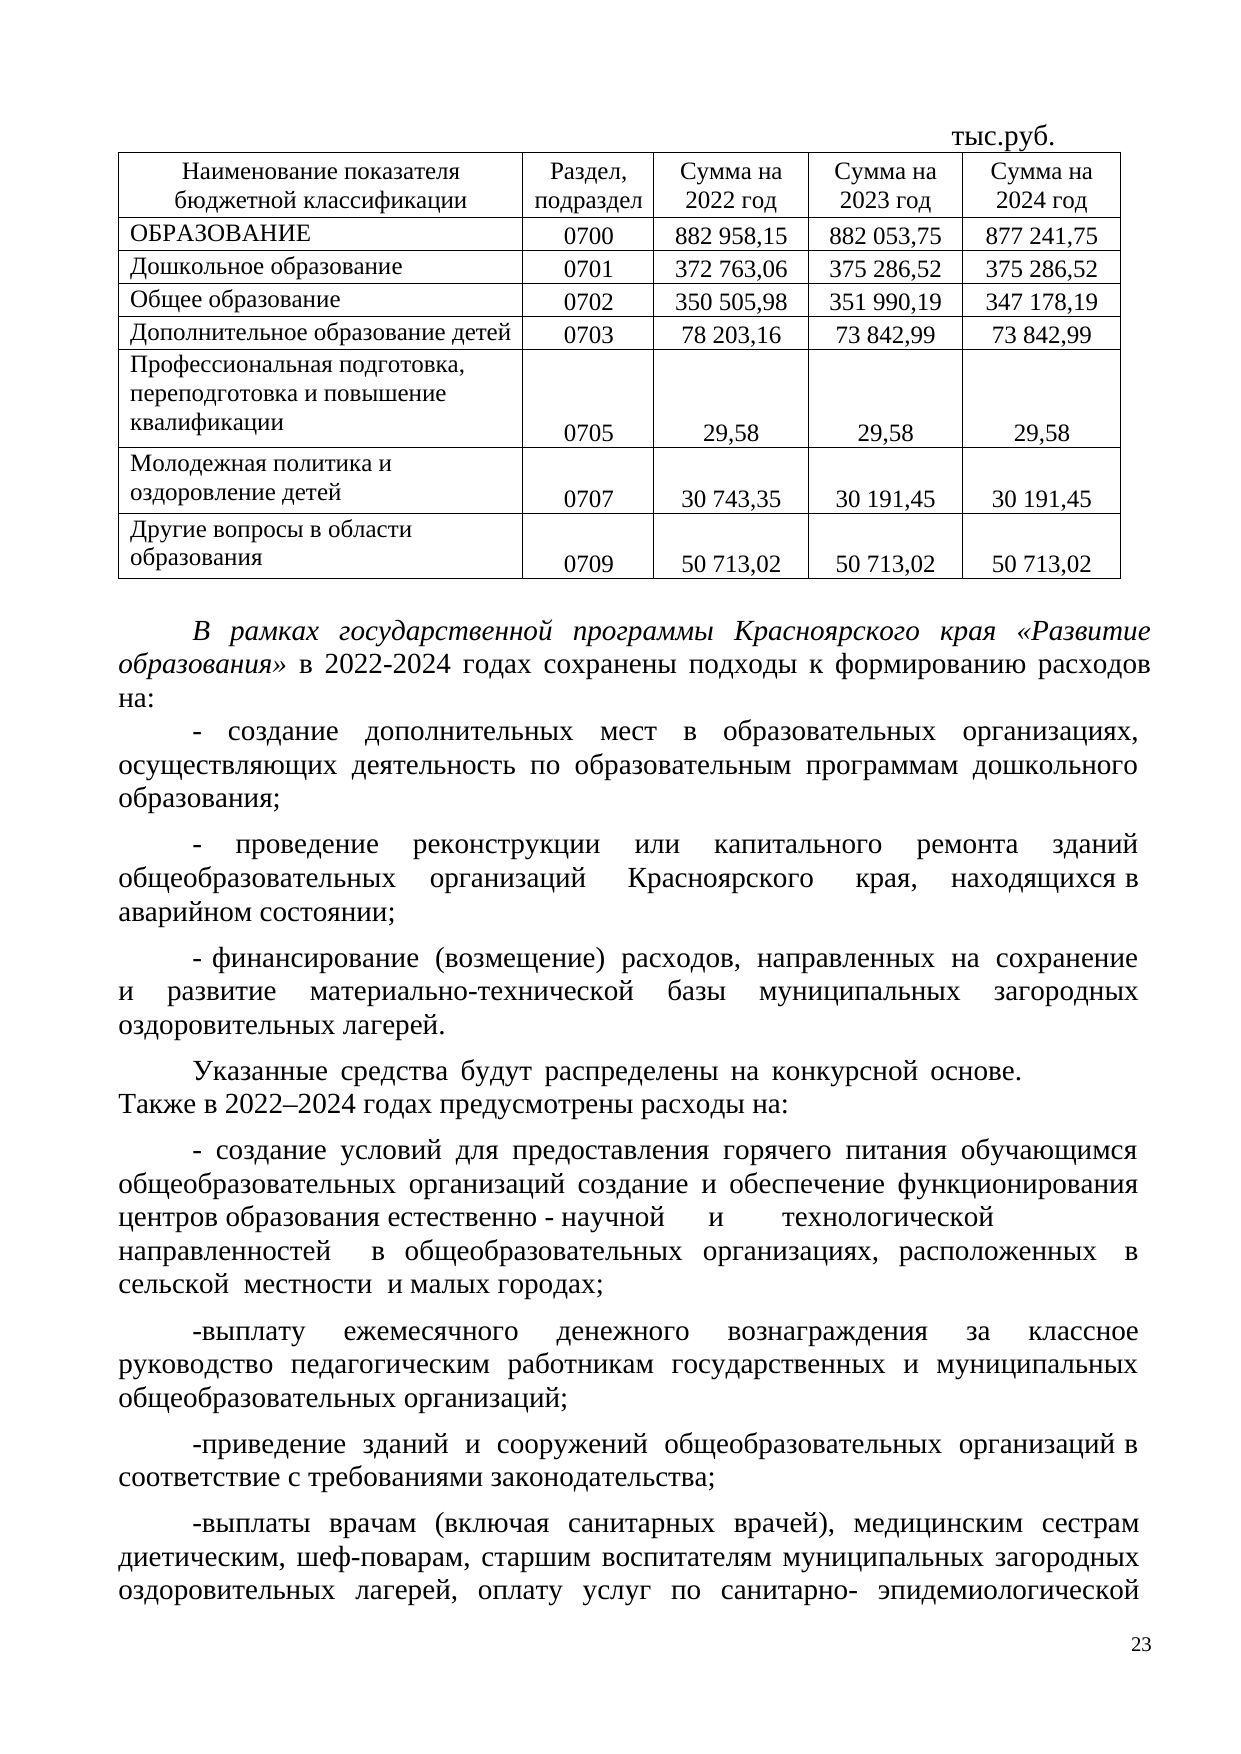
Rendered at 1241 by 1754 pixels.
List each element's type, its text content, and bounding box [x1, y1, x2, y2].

text Указанные средства будут распределены на конкурсной основе. Также в 2022–2024 годах предусмотрены расходы на: [118, 1053, 1023, 1120]
table_header Раздел, подраздел [523, 153, 653, 217]
table_cell ОБРАЗОВАНИЕ [119, 218, 522, 250]
table_cell 0707 [523, 448, 653, 513]
table_cell 347 178,19 [963, 284, 1120, 316]
table_cell 350 505,98 [654, 284, 808, 316]
text -выплату ежемесячного денежного вознаграждения за классное руководство педагогическим работникам государственных и муниципальных общеобразовательных организаций; [118, 1313, 1139, 1413]
text тыс.руб. [118, 118, 1152, 152]
table_cell 50 713,02 [654, 514, 808, 578]
table_cell 50 713,02 [809, 514, 962, 578]
table_cell 0700 [523, 218, 653, 250]
table_cell 30 743,35 [654, 448, 808, 513]
table_cell 30 191,45 [963, 448, 1120, 513]
text -приведение зданий и сооружений общеобразовательных организаций в соответствие с требованиями законодательства; [118, 1426, 1138, 1493]
table_cell 0702 [523, 284, 653, 316]
table_cell 877 241,75 [963, 218, 1120, 250]
table_header Сумма на 2024 год [963, 153, 1120, 217]
table_cell 73 842,99 [809, 317, 962, 348]
table_cell 30 191,45 [809, 448, 962, 513]
text - финансирование (возмещение) расходов, направленных на сохранение и развитие материально-технической базы муниципальных загородных оздоровительных лагерей. [118, 940, 1138, 1040]
text В рамках государственной программы Красноярского края «Развитие образования» в 2022-2024 годах сохранены подходы к формированию расходов на: [118, 613, 1152, 713]
table_cell 351 990,19 [809, 284, 962, 316]
table_cell 0705 [523, 350, 653, 447]
text - проведение реконструкции или капитального ремонта зданий общеобразовательных организаций Красноярского края, находящихся в аварийном состоянии; [118, 827, 1139, 927]
table_header Сумма на 2022 год [654, 153, 808, 217]
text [118, 1505, 1139, 1606]
table_cell 73 842,99 [963, 317, 1120, 348]
table_cell 375 286,52 [963, 251, 1120, 283]
table_header Сумма на 2023 год [809, 153, 962, 217]
table_cell Другие вопросы в области образования [119, 514, 522, 578]
table_cell 29,58 [809, 350, 962, 447]
table_cell 0701 [523, 251, 653, 283]
table_cell Дошкольное образование [119, 251, 522, 283]
table_cell 50 713,02 [963, 514, 1120, 578]
table_cell 0709 [523, 514, 653, 578]
table_cell 78 203,16 [654, 317, 808, 348]
table_cell 882 958,15 [654, 218, 808, 250]
table_cell Молодежная политика и оздоровление детей [119, 448, 522, 513]
table_cell 29,58 [654, 350, 808, 447]
table_cell 882 053,75 [809, 218, 962, 250]
table_cell 372 763,06 [654, 251, 808, 283]
table_cell Общее образование [119, 284, 522, 316]
table_header Наименование показателя бюджетной классификации [119, 153, 522, 217]
table_cell 0703 [523, 317, 653, 348]
table_cell Дополнительное образование детей [119, 317, 522, 348]
table_cell Профессиональная подготовка, переподготовка и повышение квалификации [119, 350, 522, 447]
table_cell 29,58 [963, 350, 1120, 447]
text - создание условий для предоставления горячего питания обучающимся общеобразовательных организаций создание и обеспечение функционирования центров образования естественно - научной и технологической направленностей в общеобразовательных организациях, расположенных в сельской местности и малых городах; [118, 1132, 1138, 1300]
text - создание дополнительных мест в образовательных организациях, осуществляющих деятельность по образовательным программам дошкольного образования; [118, 713, 1139, 814]
table_cell 375 286,52 [809, 251, 962, 283]
